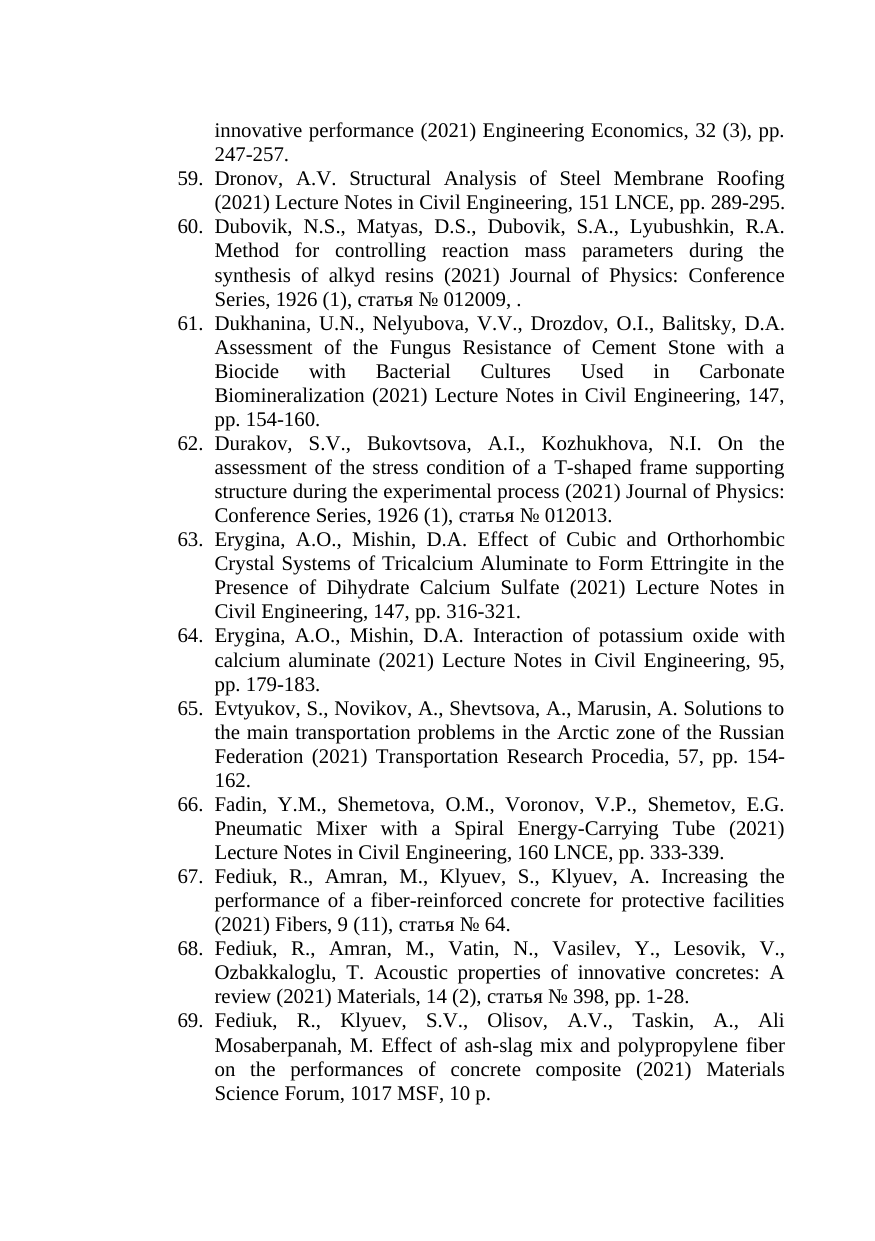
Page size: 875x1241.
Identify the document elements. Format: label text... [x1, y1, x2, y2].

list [177, 118, 786, 166]
list Fadin, Y.M., Shemetova, O.M., Voronov, V.P., Shemetov, E.G. Pneumatic Mixer with a Spiral Energy-Carrying Tube (2021) Lecture Notes in Civil Engineering, 160 LNCE, pp. 333-339. [177, 792, 786, 864]
list Evtyukov, S., Novikov, A., Shevtsova, A., Marusin, A. Solutions to the main transportation problems in the Arctic zone of the Russian Federation (2021) Transportation Research Procedia, 57, pp. 154-162. [177, 696, 786, 792]
list Fediuk, R., Amran, M., Vatin, N., Vasilev, Y., Lesovik, V., Ozbakkaloglu, T. Acoustic properties of innovative concretes: A review (2021) Materials, 14 (2), статья № 398, pp. 1-28. [177, 936, 786, 1008]
list Dukhanina, U.N., Nelyubova, V.V., Drozdov, O.I., Balitsky, D.A. Assessment of the Fungus Resistance of Cement Stone with a Biocide with Bacterial Cultures Used in Carbonate Biomineralization (2021) Lecture Notes in Civil Engineering, 147, pp. 154-160. [177, 311, 786, 431]
list Fediuk, R., Amran, M., Klyuev, S., Klyuev, A. Increasing the performance of a fiber-reinforced concrete for protective facilities (2021) Fibers, 9 (11), статья № 64. [177, 864, 786, 936]
list Dubovik, N.S., Matyas, D.S., Dubovik, S.A., Lyubushkin, R.A. Method for controlling reaction mass parameters during the synthesis of alkyd resins (2021) Journal of Physics: Conference Series, 1926 (1), статья № 012009, . [177, 214, 786, 311]
list Erygina, A.O., Mishin, D.A. Effect of Cubic and Orthorhombic Crystal Systems of Tricalcium Aluminate to Form Ettringite in the Presence of Dihydrate Calcium Sulfate (2021) Lecture Notes in Civil Engineering, 147, pp. 316-321. [177, 527, 786, 623]
list Durakov, S.V., Bukovtsova, A.I., Kozhukhova, N.I. On the assessment of the stress condition of a T-shaped frame supporting structure during the experimental process (2021) Journal of Physics: Conference Series, 1926 (1), статья № 012013. [177, 431, 786, 527]
list Erygina, A.O., Mishin, D.A. Interaction of potassium oxide with calcium aluminate (2021) Lecture Notes in Civil Engineering, 95, pp. 179-183. [177, 623, 786, 696]
list Fediuk, R., Klyuev, S.V., Olisov, A.V., Taskin, A., Ali Mosaberpanah, M. Effect of ash-slag mix and polypropylene fiber on the performances of concrete composite (2021) Materials Science Forum, 1017 MSF, 10 p. [177, 1008, 786, 1105]
list Dronov, A.V. Structural Analysis of Steel Membrane Roofing (2021) Lecture Notes in Civil Engineering, 151 LNCE, pp. 289-295. [177, 166, 786, 214]
